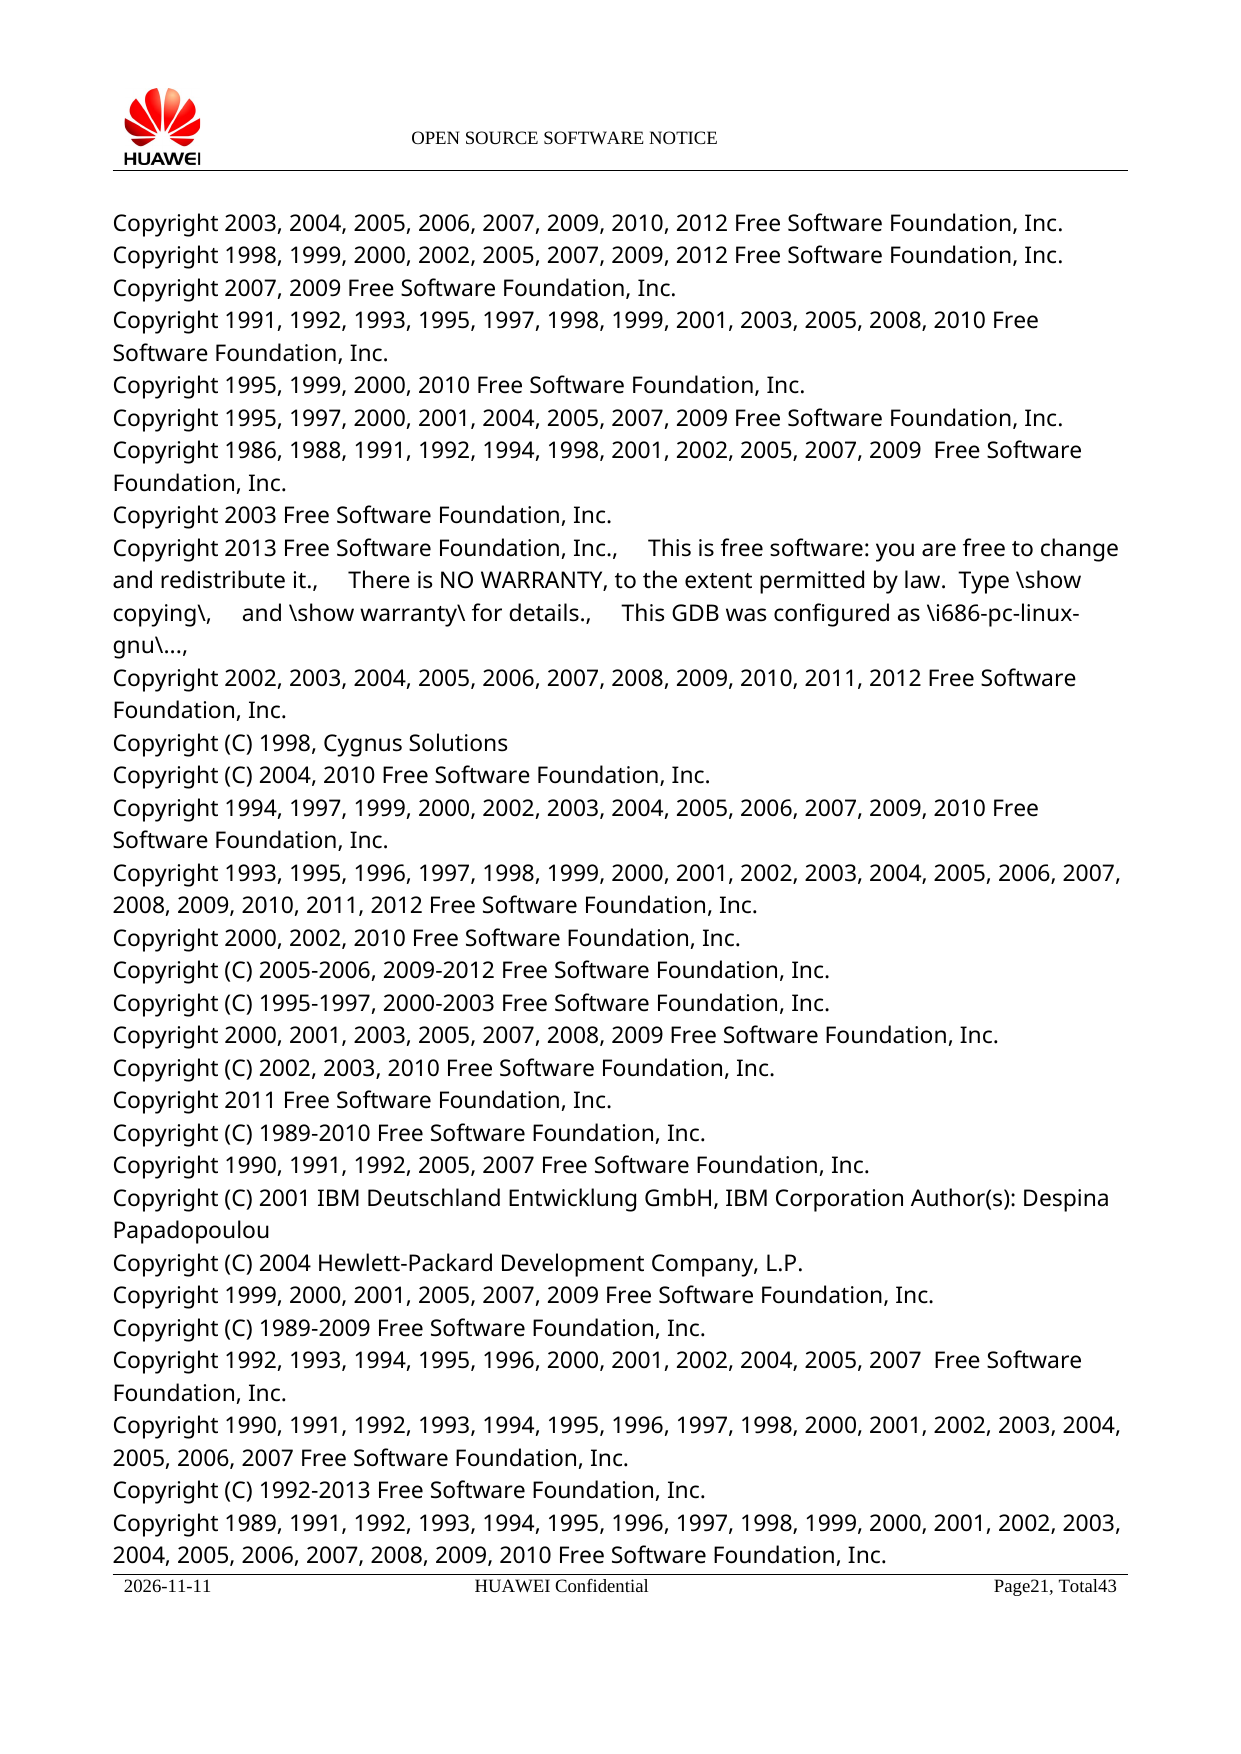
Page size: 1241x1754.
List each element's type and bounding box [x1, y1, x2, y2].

picture [124, 88, 201, 165]
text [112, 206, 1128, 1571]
